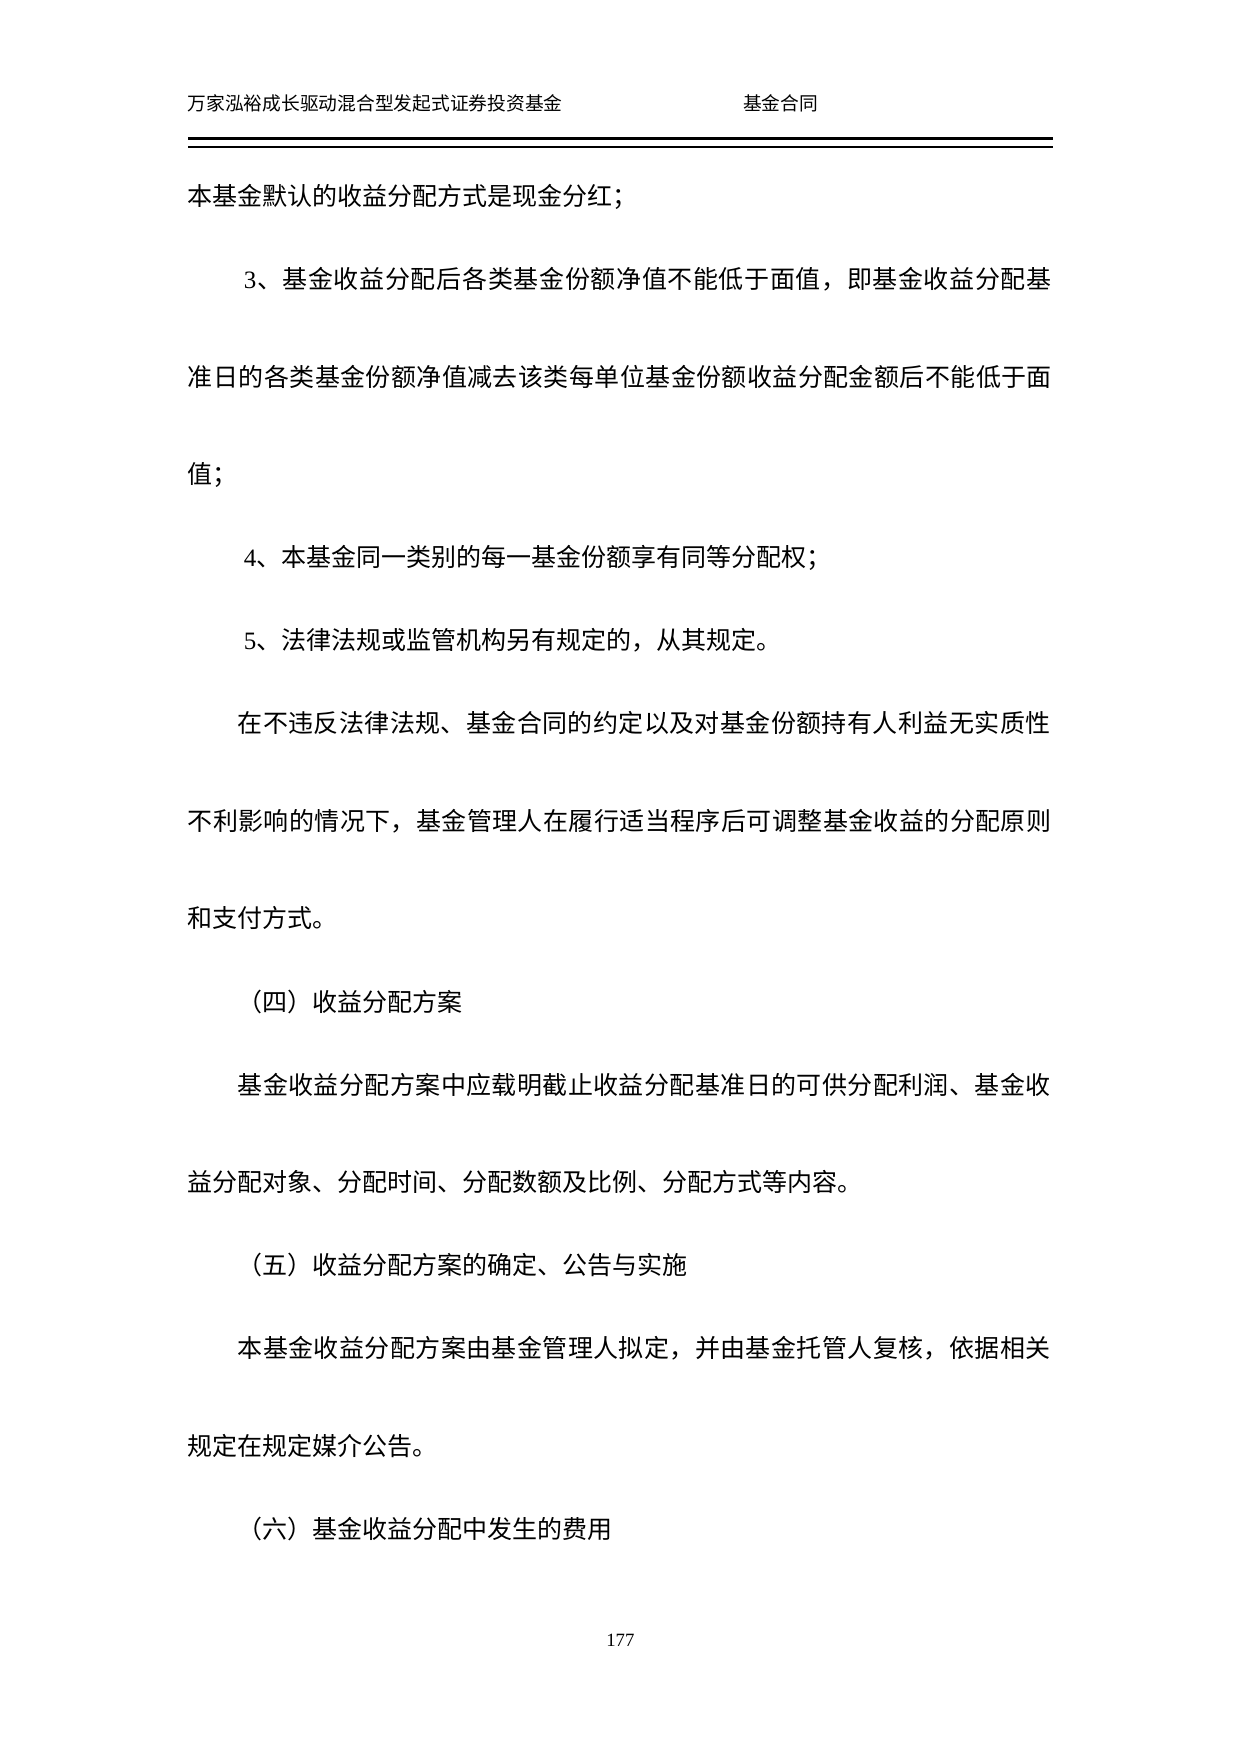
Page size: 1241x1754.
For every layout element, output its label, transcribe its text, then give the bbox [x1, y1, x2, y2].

text 本基金收益分配方案由基金管理人拟定，并由基金托管人复核，依据相关规定在规定媒介公告。 [187, 1314, 1053, 1477]
text （五）收益分配方案的确定、公告与实施 [187, 1231, 1053, 1296]
text 4、本基金同一类别的每一基金份额享有同等分配权； [187, 523, 1053, 588]
text 5、法律法规或监管机构另有规定的，从其规定。 [187, 606, 1053, 671]
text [187, 162, 1053, 227]
text 在不违反法律法规、基金合同的约定以及对基金份额持有人利益无实质性不利影响的情况下，基金管理人在履行适当程序后可调整基金收益的分配原则和支付方式。 [187, 689, 1053, 949]
text 基金收益分配方案中应载明截止收益分配基准日的可供分配利润、基金收益分配对象、分配时间、分配数额及比例、分配方式等内容。 [187, 1051, 1053, 1213]
text 3、基金收益分配后各类基金份额净值不能低于面值，即基金收益分配基准日的各类基金份额净值减去该类每单位基金份额收益分配金额后不能低于面值； [187, 245, 1053, 505]
text （四）收益分配方案 [187, 968, 1053, 1033]
text （六）基金收益分配中发生的费用 [187, 1495, 1053, 1560]
